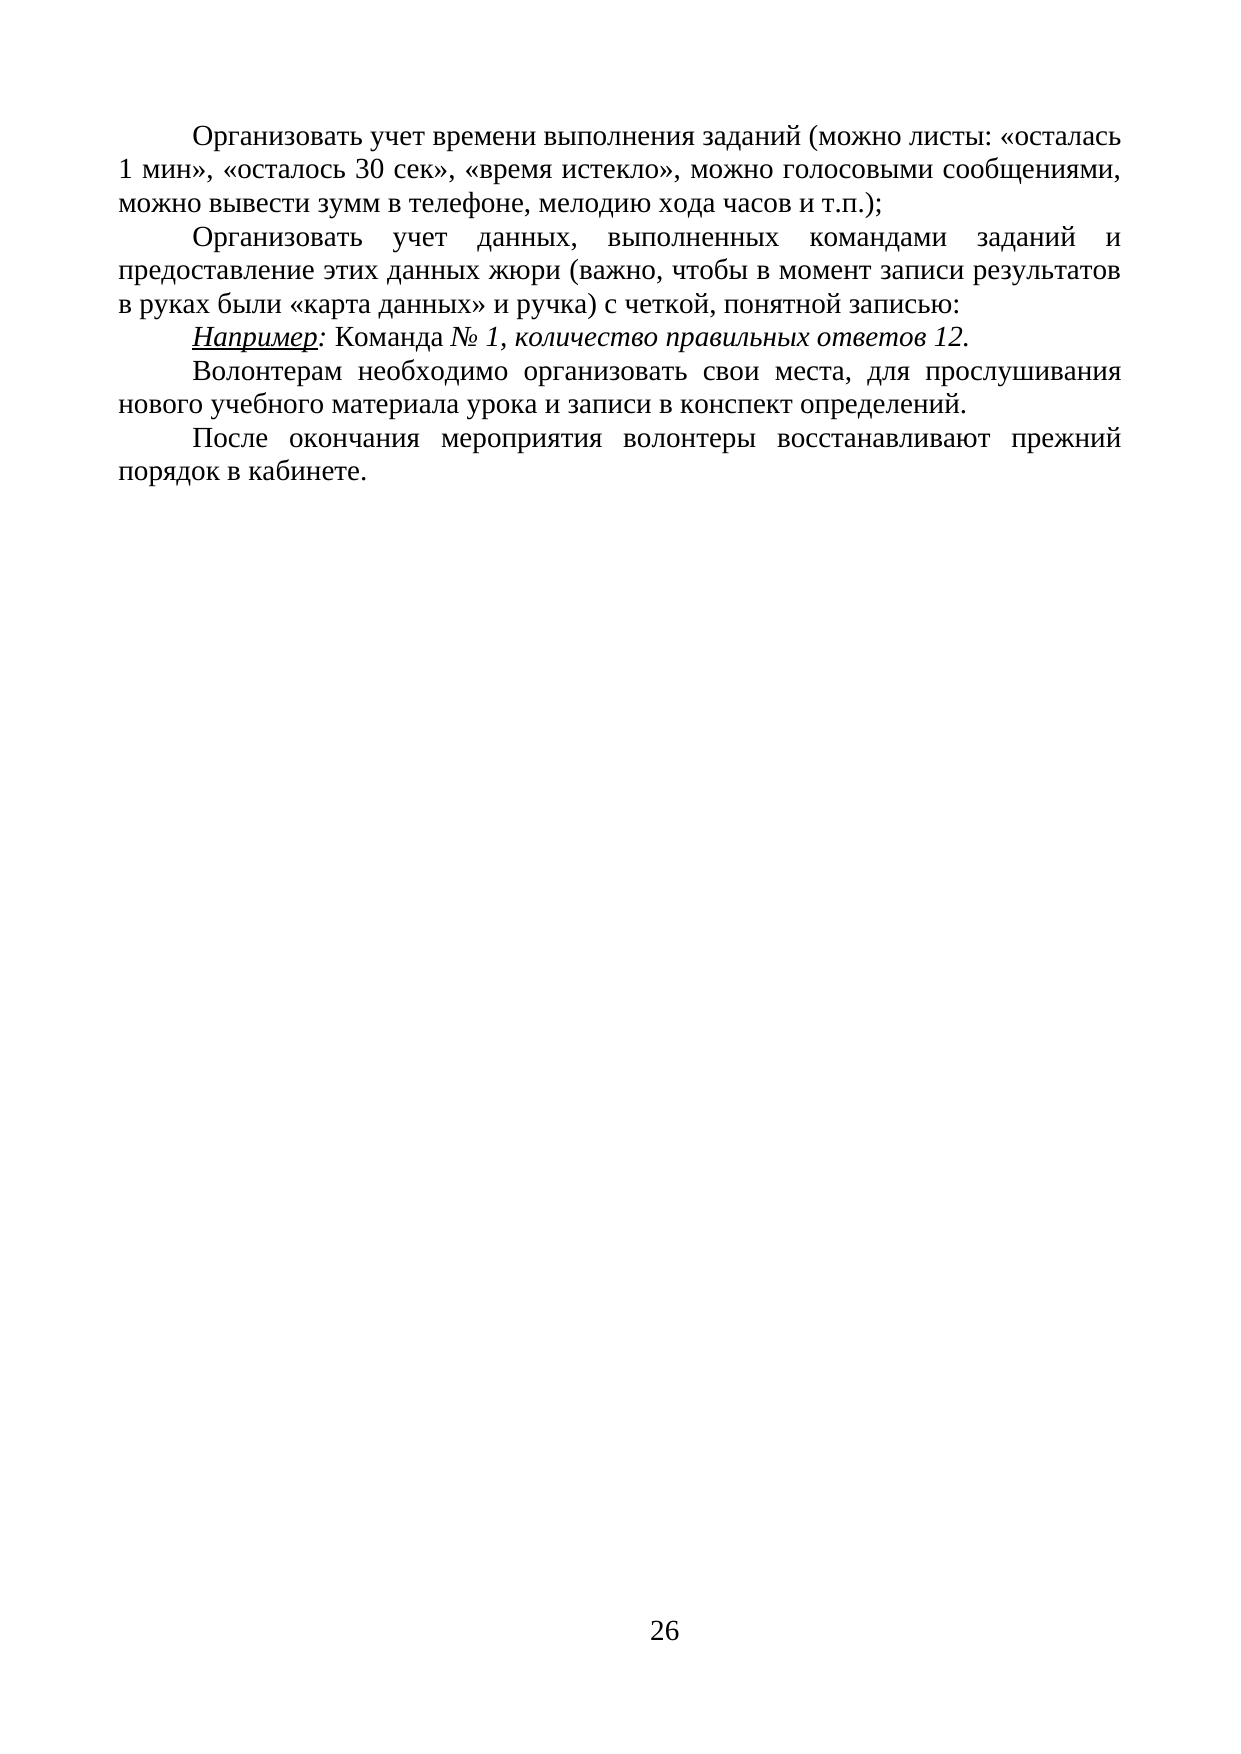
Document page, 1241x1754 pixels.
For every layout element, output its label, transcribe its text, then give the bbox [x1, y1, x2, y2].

text После окончания мероприятия волонтеры восстанавливают прежний порядок в кабинете. [118, 420, 1122, 487]
text Волонтерам необходимо организовать свои места, для прослушивания нового учебного материала урока и записи в конспект определений. [118, 353, 1122, 420]
text Организовать учет данных, выполненных командами заданий и предоставление этих данных жюри (важно, чтобы в момент записи результатов в руках были «карта данных» и ручка) с четкой, понятной записью: [118, 219, 1122, 319]
text Организовать учет времени выполнения заданий (можно листы: «осталась 1 мин», «осталось 30 сек», «время истекло», можно голосовыми сообщениями, можно вывести зумм в телефоне, мелодию хода часов и т.п.); [118, 118, 1122, 219]
text Например: Команда № 1, количество правильных ответов 12. [118, 319, 1122, 353]
